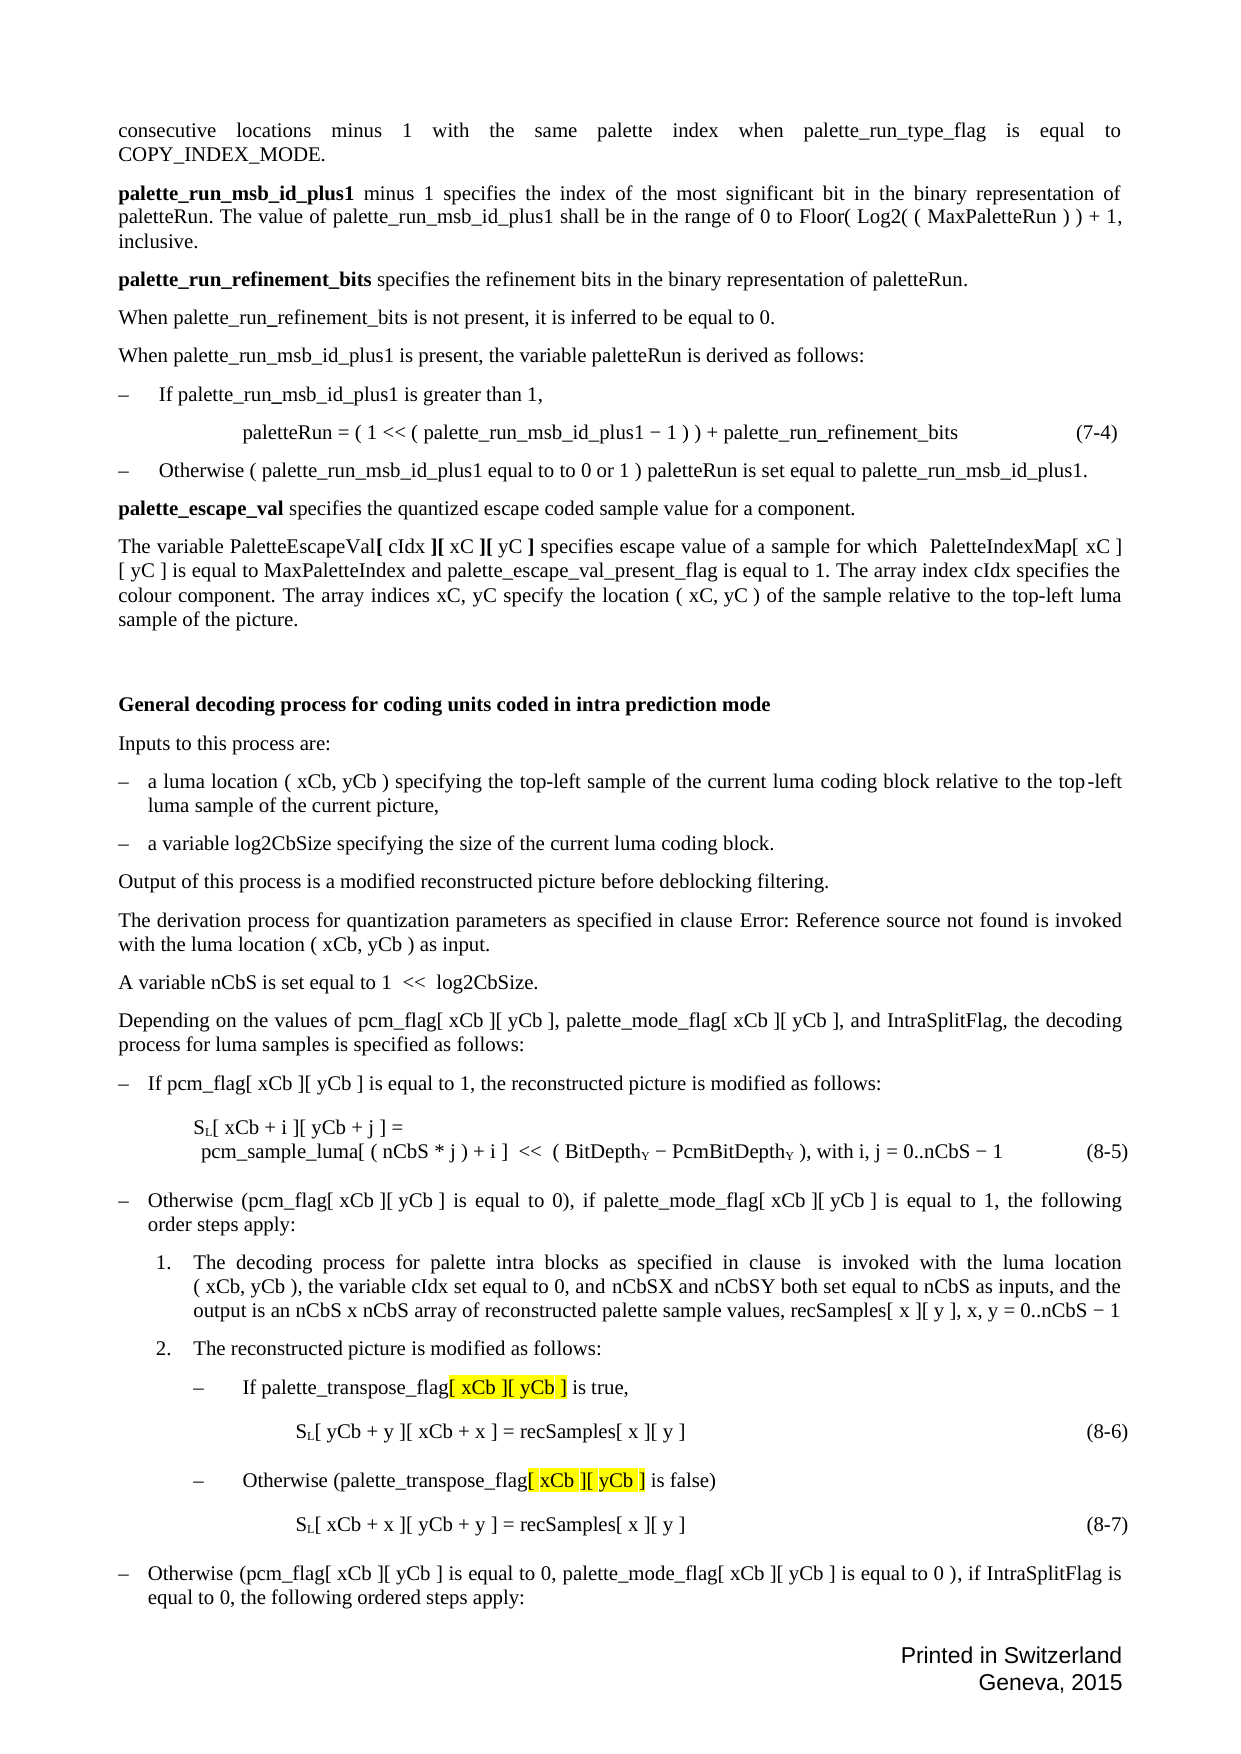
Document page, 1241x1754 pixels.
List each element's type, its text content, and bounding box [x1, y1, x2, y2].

text Output of this process is a modified reconstructed picture before deblocking filtering. [118, 869, 1122, 893]
text – Otherwise (pcm_flag[ xCb ][ yCb ] is equal to 0), if palette_mode_flag[ xCb ][ yCb ] is equal to 1, the following order steps apply: [118, 1188, 1122, 1236]
text – If palette_transpose_flag[ xCb ][ yCb ] is true, [193, 1374, 1122, 1399]
text When palette_run_msb_id_plus1 is present, the variable paletteRun is derived as follows: [118, 343, 1122, 367]
list The reconstructed picture is modified as follows: [156, 1336, 1122, 1360]
text The variable PaletteEscapeVal[ cIdx ][ xC ][ yC ] specifies escape value of a sample for which PaletteIndexMap[ xC ][ yC ] is equal to MaxPaletteIndex and palette_escape_val_present_flag is equal to 1. The array index cIdx specifies the colour component. The array indices xC, yC specify the location ( xC, yC ) of the sample relative to the top-left luma sample of the picture. [118, 534, 1122, 631]
text Depending on the values of pcm_flag[ xCb ][ yCb ], palette_mode_flag[ xCb ][ yCb ], and IntraSplitFlag, the decoding process for luma samples is specified as follows: [118, 1008, 1122, 1056]
text – a luma location ( xCb, yCb ) specifying the top-left sample of the current luma coding block relative to the top-left luma sample of the current picture, [118, 769, 1122, 817]
text – Otherwise (palette_transpose_flag[ xCb ][ yCb ] is false) [193, 1468, 528, 1492]
list The decoding process for palette intra blocks as specified in clause 8.4.4.2.7 is invoked with the luma location ( xCb, yCb ), the variable cIdx set equal to 0, and nCbSX and nCbSY both set equal to nCbS as inputs, and the output is an nCbS x nCbS array of reconstructed palette sample values, recSamples[ x ][ y ], x, y = 0..nCbS − 1 [156, 1250, 1122, 1322]
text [118, 118, 1122, 166]
text – If pcm_flag[ xCb ][ yCb ] is equal to 1, the reconstructed picture is modified as follows: [118, 1070, 1122, 1094]
text – Otherwise (palette_transpose_flag[ xCb ][ yCb ] is false) [645, 1468, 1122, 1492]
text – a variable log2CbSize specifying the size of the current luma coding block. [118, 831, 1122, 855]
text When palette_run_refinement_bits is not present, it is inferred to be equal to 0. [118, 305, 1122, 329]
text A variable nCbS is set equal to 1 << log2CbSize. [118, 970, 1122, 994]
text Inputs to this process are: [118, 731, 1122, 755]
list Otherwise ( palette_run_msb_id_plus1 equal to to 0 or 1 ) paletteRun is set equal to palette_run_msb_id_plus1. [118, 458, 1122, 482]
text palette_run_refinement_bits specifies the refinement bits in the binary representation of paletteRun. [118, 267, 1122, 291]
text – Otherwise (pcm_flag[ xCb ][ yCb ] is equal to 0, palette_mode_flag[ xCb ][ yCb ] is equal to 0 ), if IntraSplitFlag is equal to 0, the following ordered steps apply: [118, 1561, 1122, 1609]
text palette_escape_val specifies the quantized escape coded sample value for a component. [118, 496, 1122, 520]
subtitle General decoding process for coding units coded in intra prediction mode [118, 692, 1122, 716]
text palette_run_msb_id_plus1 minus 1 specifies the index of the most significant bit in the binary representation of paletteRun. The value of palette_run_msb_id_plus1 shall be in the range of 0 to Floor( Log2( ( MaxPaletteRun ) ) + 1, inclusive. [118, 180, 1122, 253]
list If palette_run_msb_id_plus1 is greater than 1, [118, 381, 1122, 406]
